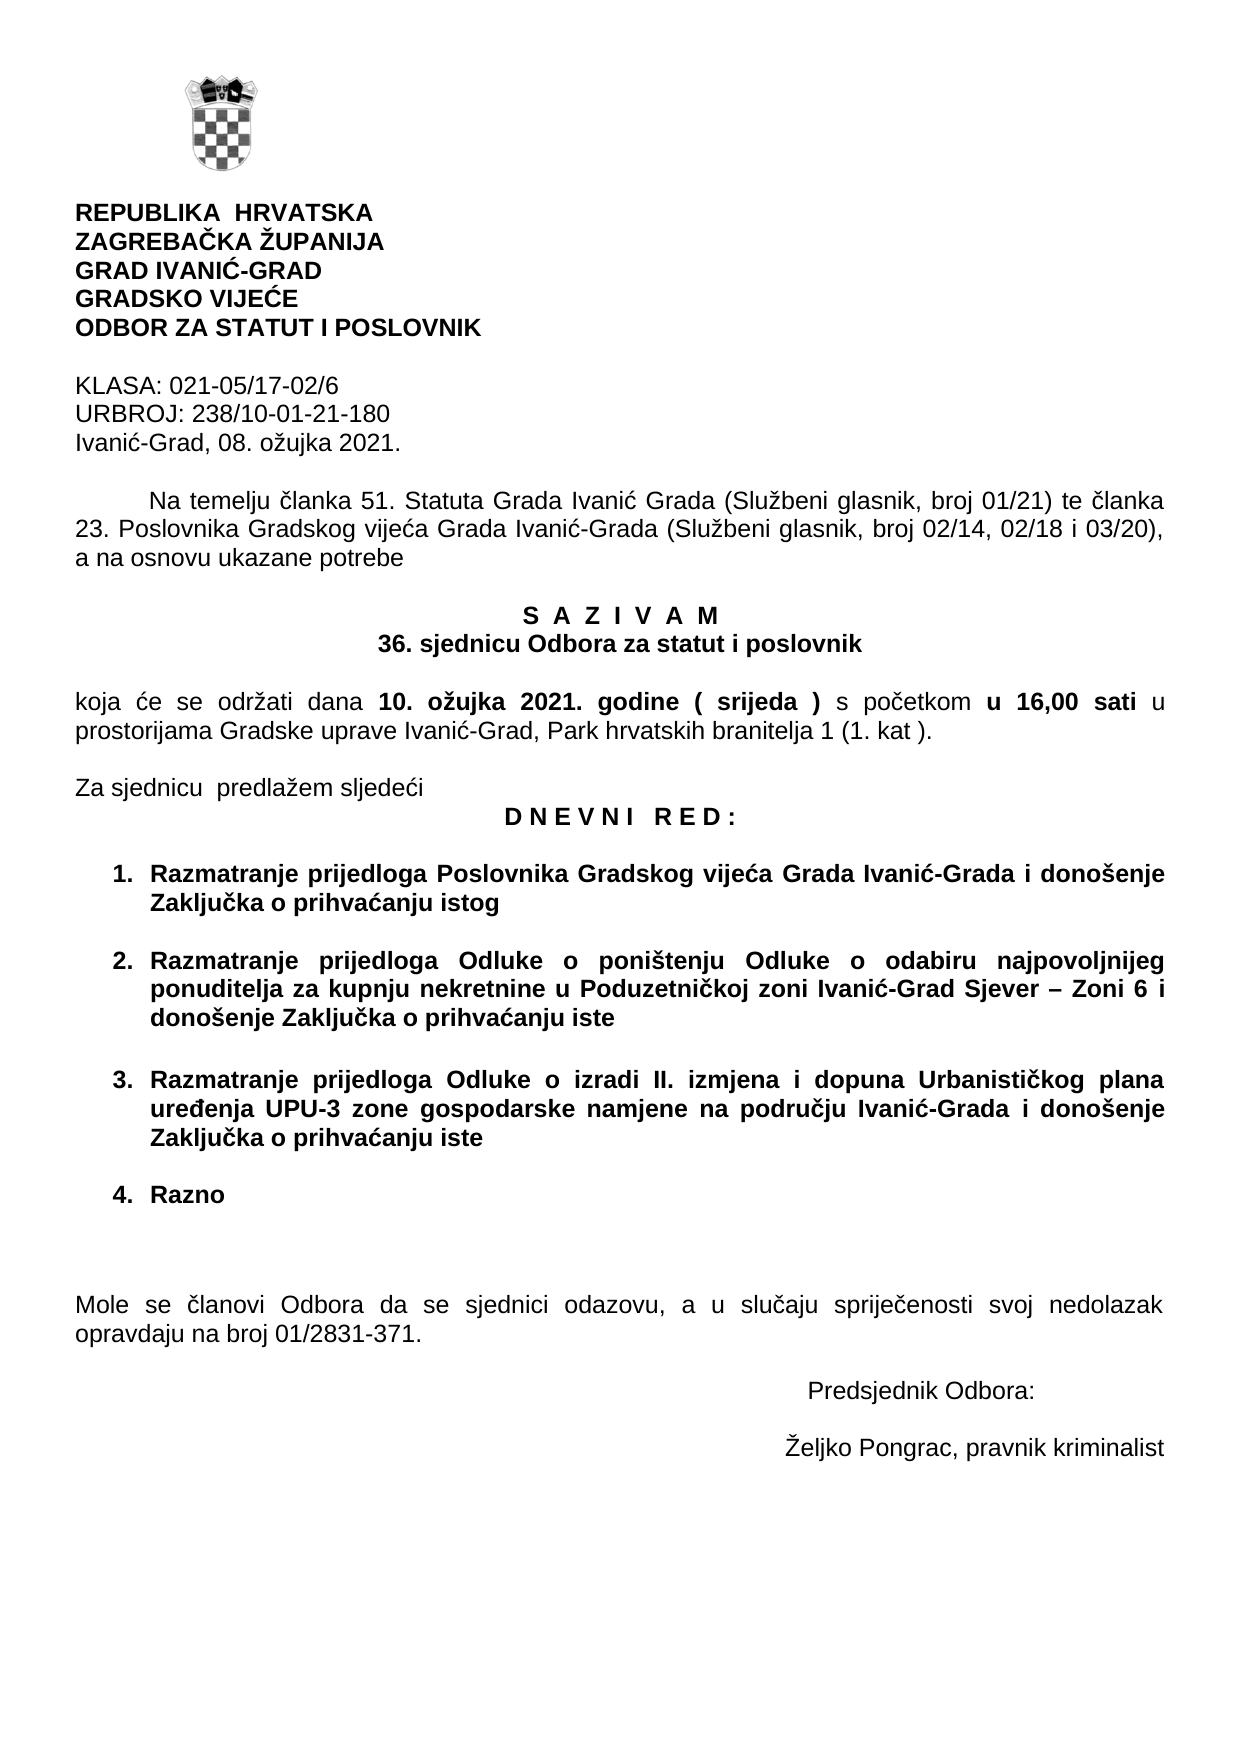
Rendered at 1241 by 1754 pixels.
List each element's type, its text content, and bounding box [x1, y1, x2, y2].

text Mole se članovi Odbora da se sjednici odazovu, a u slučaju spriječenosti svoj nedolazak opravdaju na broj 01/2831-371. [75, 1291, 1165, 1348]
list Razno [112, 1180, 1165, 1209]
text ZAGREBAČKA ŽUPANIJA [75, 227, 1165, 256]
text KLASA: 021-05/17-02/6 [75, 371, 1165, 399]
list Razmatranje prijedloga Odluke o izradi II. izmjena i dopuna Urbanističkog plana uređenja UPU-3 zone gospodarske namjene na području Ivanić-Grada i donošenje Zaključka o prihvaćanju iste [112, 1065, 1165, 1151]
text Željko Pongrac, pravnik kriminalist [75, 1433, 1165, 1462]
list Razmatranje prijedloga Poslovnika Gradskog vijeća Grada Ivanić-Grada i donošenje Zaključka o prihvaćanju istog [112, 859, 1165, 917]
text Na temelju članka 51. Statuta Grada Ivanić Grada (Službeni glasnik, broj 01/21) te članka 23. Poslovnika Gradskog vijeća Grada Ivanić-Grada (Službeni glasnik, broj 02/14, 02/18 i 03/20), a na osnovu ukazane potrebe [75, 486, 1165, 572]
text koja će se održati dana 10. ožujka 2021. godine ( srijeda ) s početkom u 16,00 sati u prostorijama Gradske uprave Ivanić-Grad, Park hrvatskih branitelja 1 (1. kat ). [75, 687, 1165, 744]
text ODBOR ZA STATUT I POSLOVNIK [75, 313, 1165, 342]
text D N E V N I R E D : [75, 802, 1165, 831]
text GRAD IVANIĆ-GRAD [75, 256, 1165, 284]
text Za sjednicu predlažem sljedeći [75, 773, 1165, 802]
text 36. sjednicu Odbora za statut i poslovnik [75, 629, 1165, 658]
picture [183, 75, 259, 172]
text Predsjednik Odbora: [75, 1376, 1165, 1405]
text GRADSKO VIJEĆE [75, 284, 1165, 313]
text REPUBLIKA HRVATSKA [75, 198, 1165, 227]
text Ivanić-Grad, 08. ožujka 2021. [75, 428, 1165, 457]
list Razmatranje prijedloga Odluke o poništenju Odluke o odabiru najpovoljnijeg ponuditelja za kupnju nekretnine u Poduzetničkoj zoni Ivanić-Grad Sjever – Zoni 6 i donošenje Zaključka o prihvaćanju iste [112, 946, 1165, 1032]
text S A Z I V A M [75, 601, 1165, 629]
text URBROJ: 238/10-01-21-180 [75, 399, 1165, 428]
